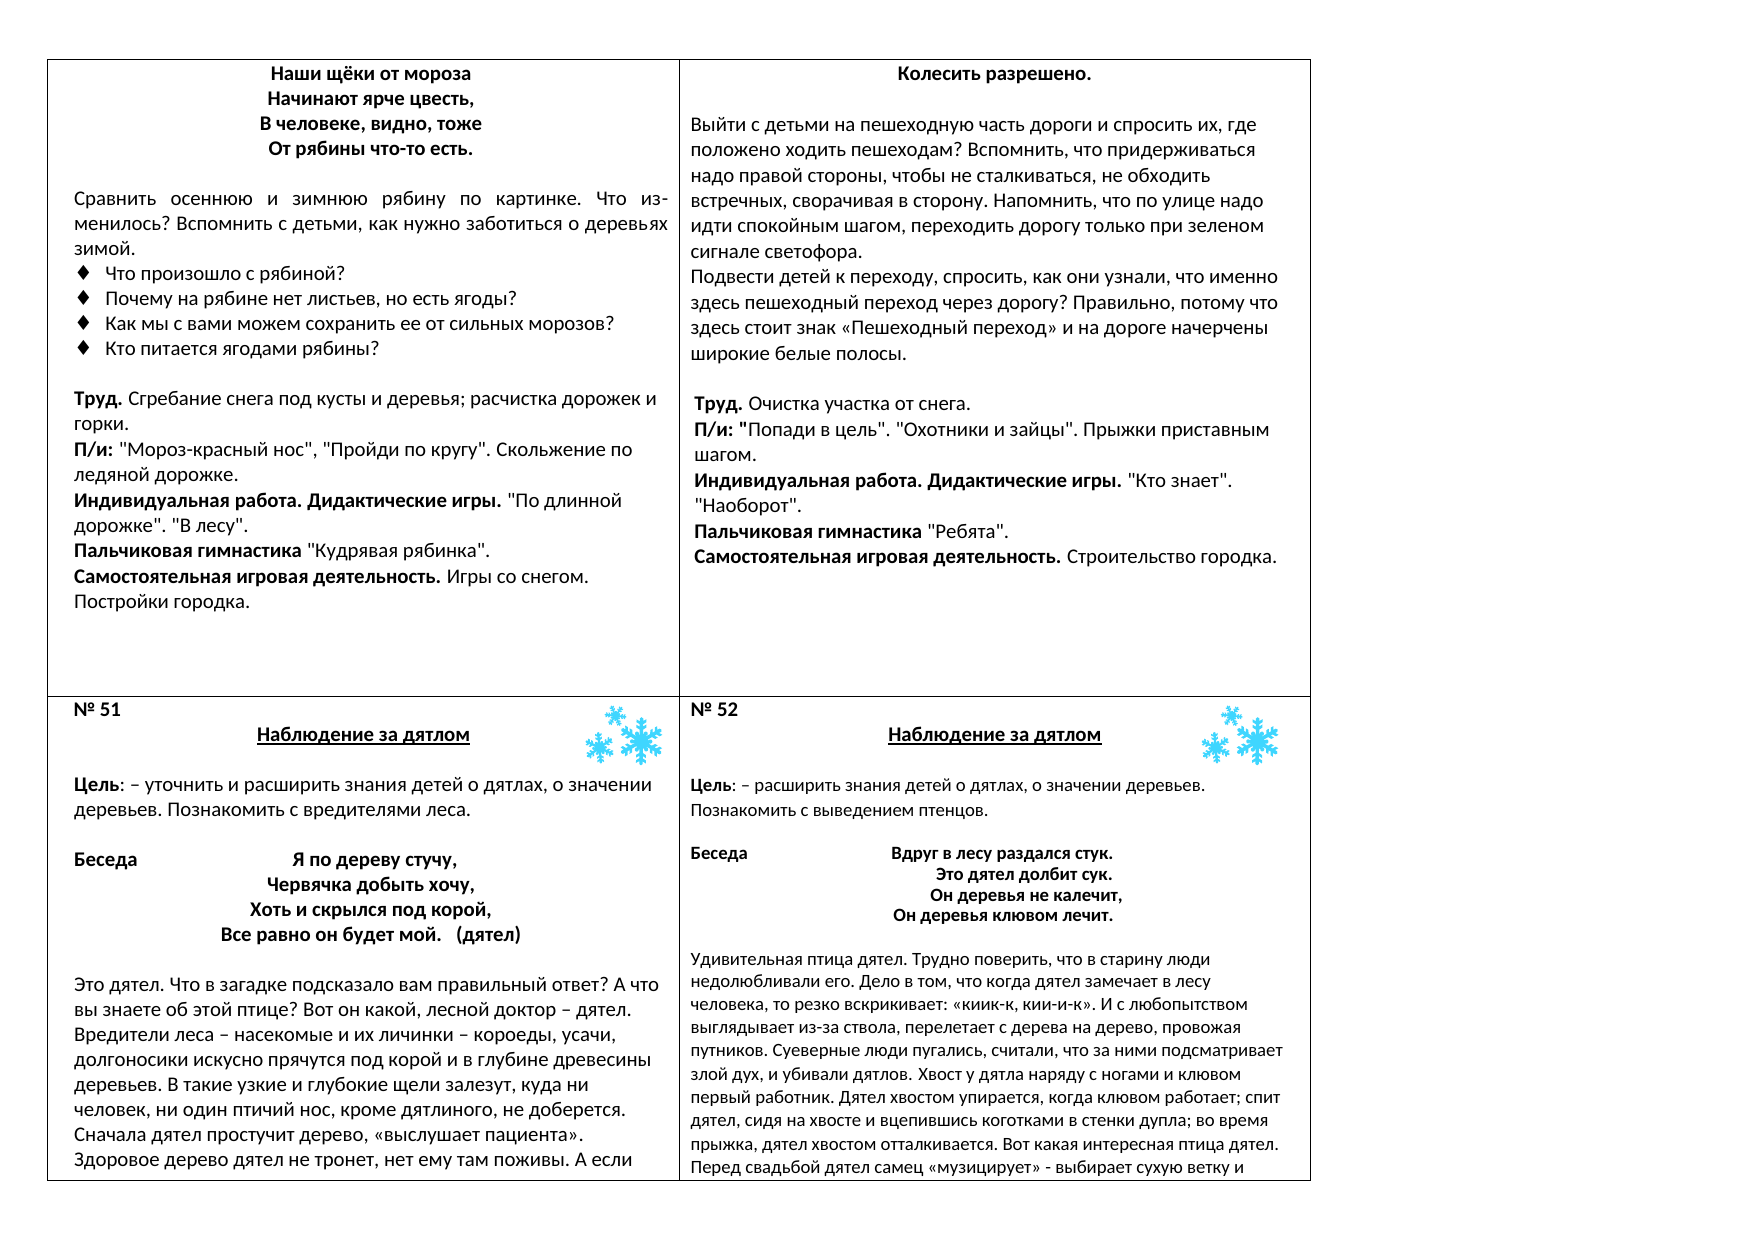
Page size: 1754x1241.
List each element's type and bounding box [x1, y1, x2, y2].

table_cell [680, 697, 1310, 1180]
table_cell [48, 697, 679, 1180]
table_cell [48, 60, 679, 696]
table_cell [680, 60, 1310, 696]
